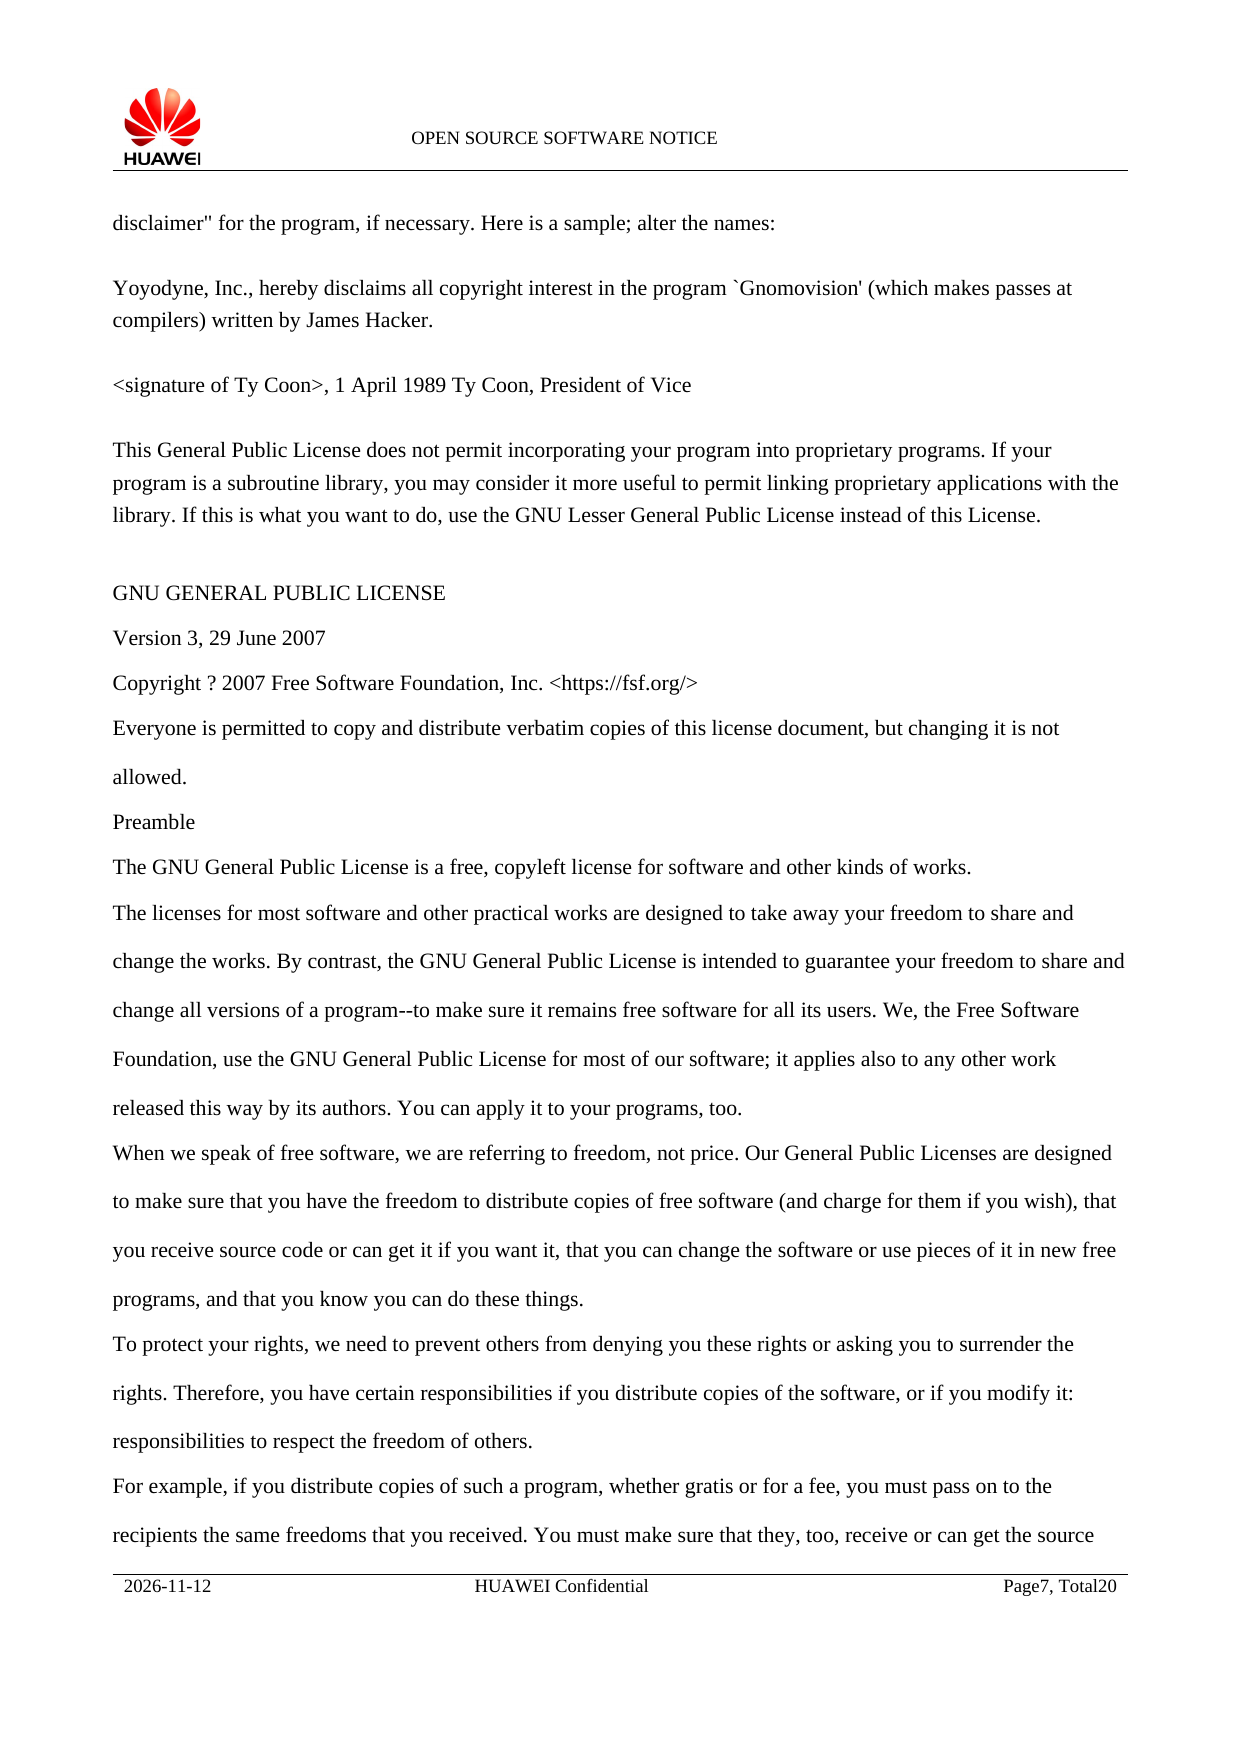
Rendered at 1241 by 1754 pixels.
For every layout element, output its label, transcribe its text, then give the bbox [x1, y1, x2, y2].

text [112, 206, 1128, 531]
text Version 3, 29 June 2007 [112, 622, 1128, 654]
text The licenses for most software and other practical works are designed to take away your freedom to share and change the works. By contrast, the GNU General Public License is intended to guarantee your freedom to share and change all versions of a program--to make sure it remains free software for all its users. We, the Free Software Foundation, use the GNU General Public License for most of our software; it applies also to any other work released this way by its authors. You can apply it to your programs, too. [112, 896, 1128, 1123]
text Everyone is permitted to copy and distribute verbatim copies of this license document, but changing it is not allowed. [112, 712, 1128, 793]
text To protect your rights, we need to prevent others from denying you these rights or asking you to surrender the rights. Therefore, you have certain responsibilities if you distribute copies of the software, or if you modify it: responsibilities to respect the freedom of others. [112, 1327, 1128, 1457]
text Copyright ? 2007 Free Software Foundation, Inc. <https://fsf.org/> [112, 667, 1128, 699]
text Preamble [112, 806, 1128, 838]
picture [124, 88, 201, 165]
text The GNU General Public License is a free, copyleft license for software and other kinds of works. [112, 851, 1128, 883]
text GNU GENERAL PUBLIC LICENSE [112, 576, 1128, 609]
text When we speak of free software, we are referring to freedom, not price. Our General Public Licenses are designed to make sure that you have the freedom to distribute copies of free software (and charge for them if you wish), that you receive source code or can get it if you want it, that you can change the software or use pieces of it in new free programs, and that you know you can do these things. [112, 1136, 1128, 1315]
